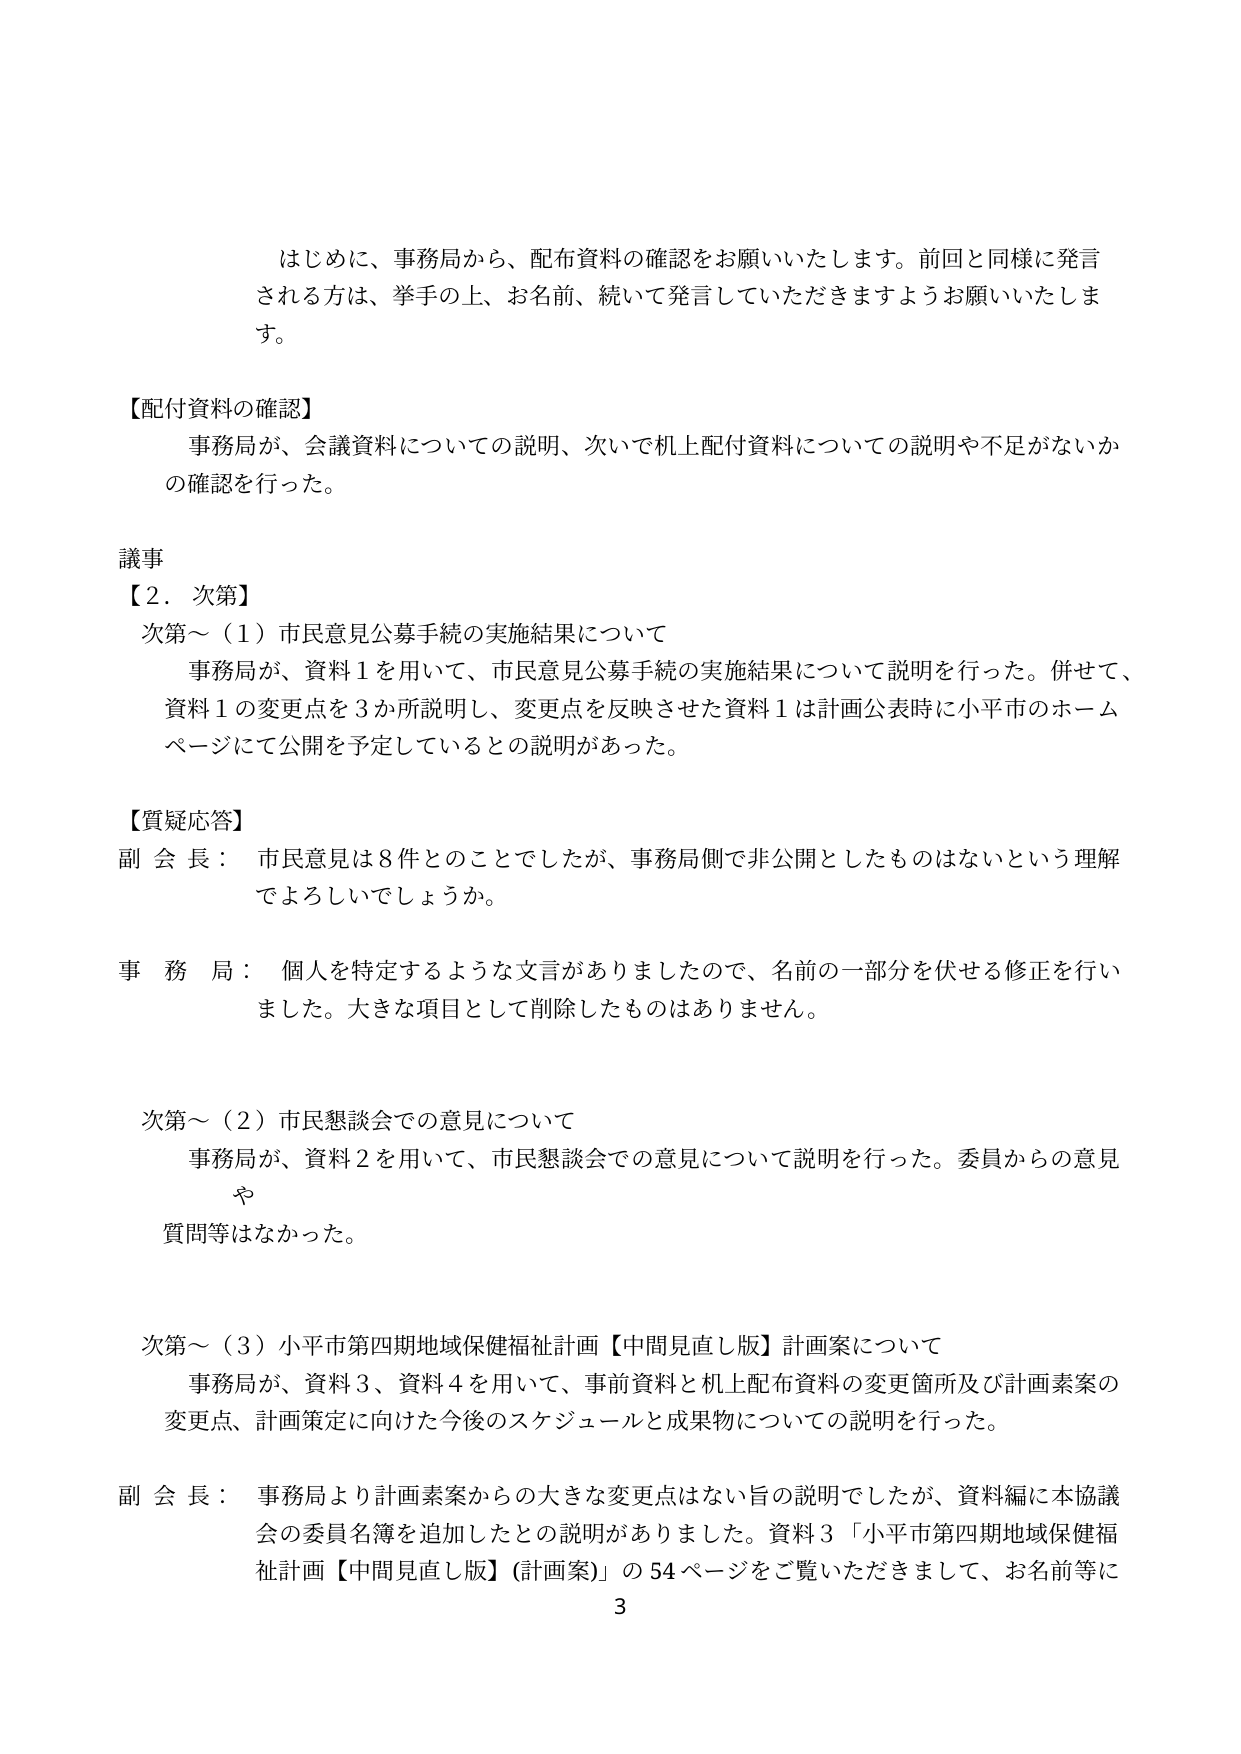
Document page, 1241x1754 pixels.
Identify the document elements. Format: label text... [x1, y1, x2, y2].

text 質問等はなかった。 [162, 1214, 1122, 1251]
text 次第～（１）市民意見公募手続の実施結果について [118, 614, 1122, 651]
text 議事 [118, 539, 1122, 576]
text 副会長： 市民意見は８件とのことでしたが、事務局側で非公開としたものはないという理解でよろしいでしょうか。 [118, 839, 1122, 914]
text される方は、挙手の上、お名前、続いて発言していただきますようお願いいたしま [140, 276, 1122, 314]
text 【２. 次第】 [118, 576, 1122, 614]
text 事務局が、資料３、資料４を用いて、事前資料と机上配布資料の変更箇所及び計画素案の変更点、計画策定に向けた今後のスケジュールと成果物についての説明を行った。 [118, 1364, 1122, 1439]
text す。 [140, 314, 1122, 351]
text 【質疑応答】 [118, 801, 1122, 839]
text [118, 1476, 1122, 1589]
text 事務局が、資料１を用いて、市民意見公募手続の実施結果について説明を行った。併せて、資料１の変更点を３か所説明し、変更点を反映させた資料１は計画公表時に小平市のホームページにて公開を予定しているとの説明があった。 [118, 651, 1122, 764]
text 次第～（２）市民懇談会での意見について [118, 1101, 1122, 1139]
text はじめに、事務局から、配布資料の確認をお願いいたします。前回と同様に発言 [118, 239, 1122, 276]
text 事 務 局： 個人を特定するような文言がありましたので、名前の一部分を伏せる修正を行いました。大きな項目として削除したものはありません。 [118, 951, 1122, 1026]
text 事務局が、資料２を用いて、市民懇談会での意見について説明を行った。委員からの意見や [118, 1139, 1122, 1214]
text 次第～（３）小平市第四期地域保健福祉計画【中間見直し版】計画案について [118, 1326, 1122, 1364]
text 【配付資料の確認】 [118, 389, 1122, 426]
text 事務局が、会議資料についての説明、次いで机上配付資料についての説明や不足がないかの確認を行った。 [118, 426, 1122, 501]
